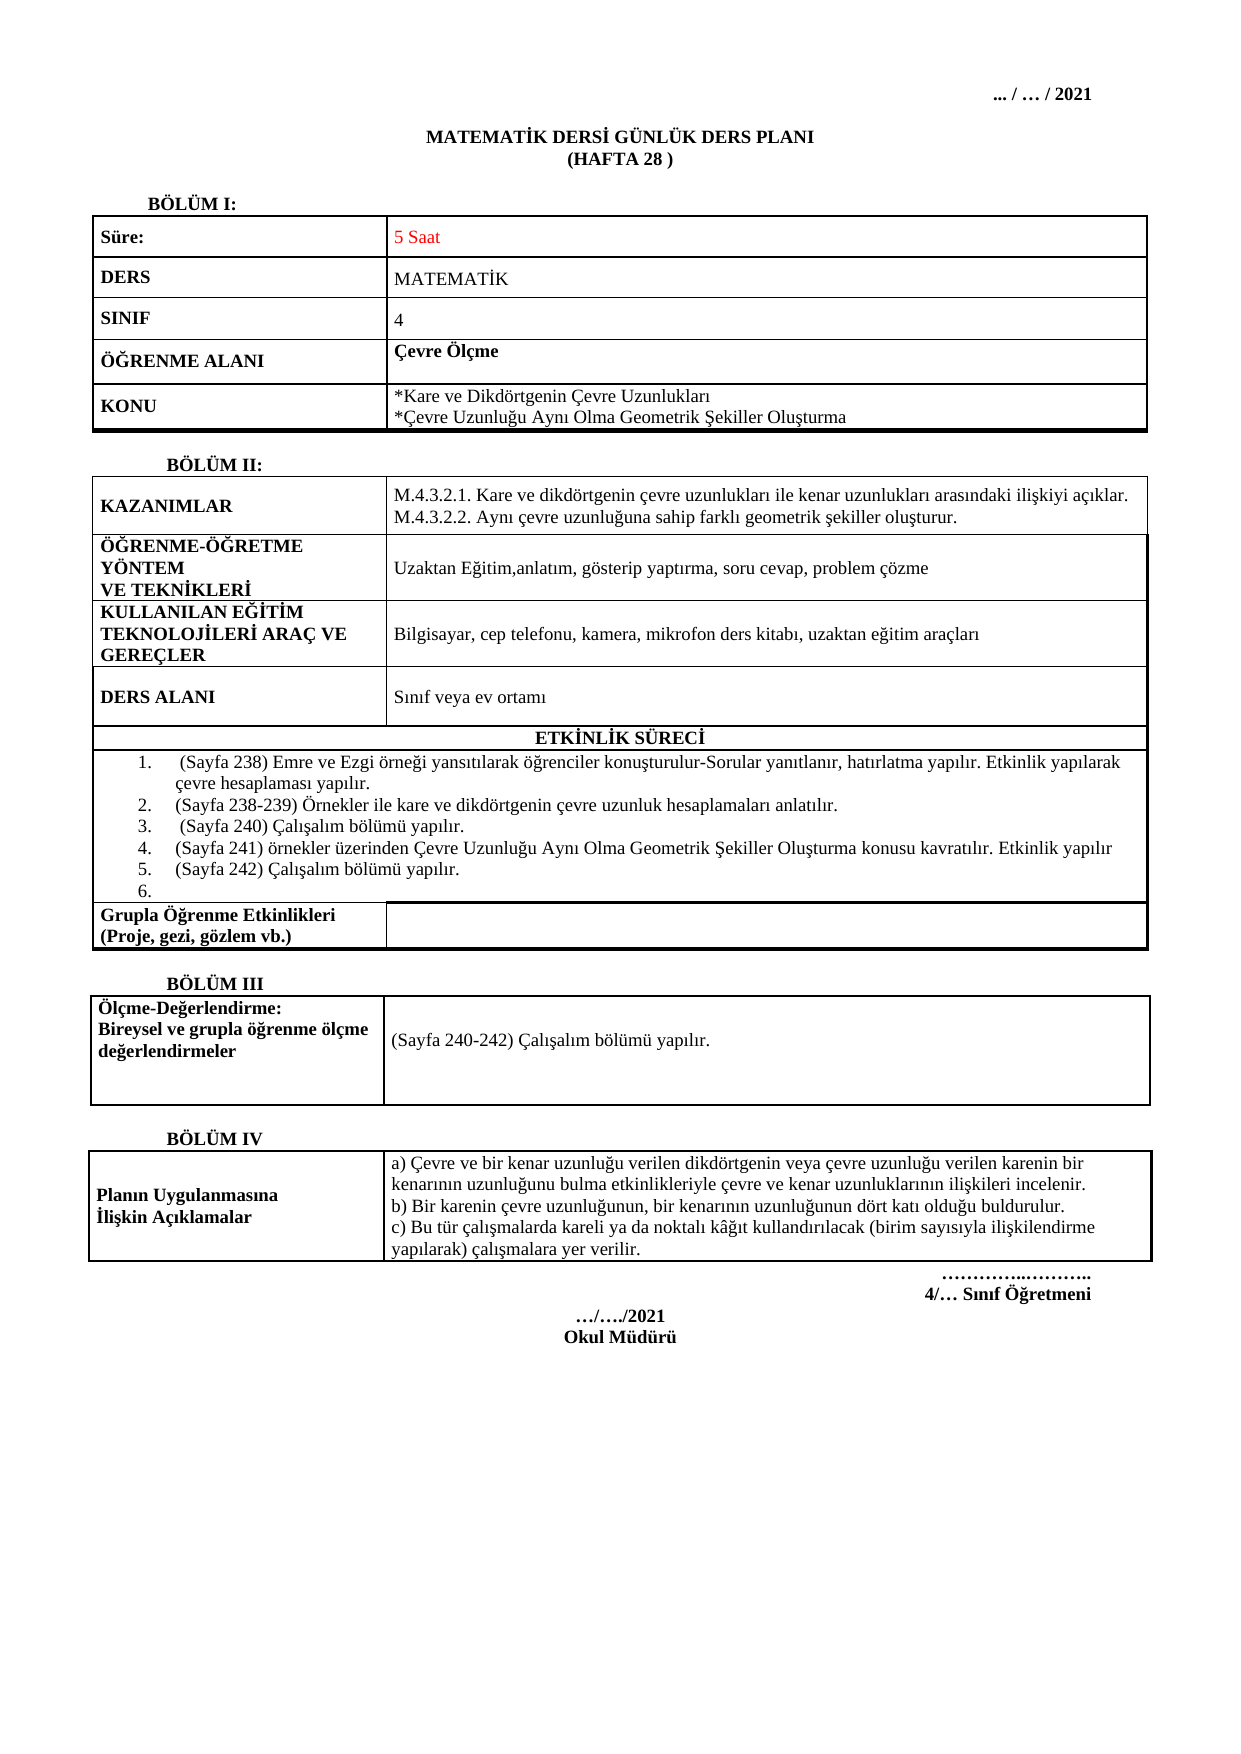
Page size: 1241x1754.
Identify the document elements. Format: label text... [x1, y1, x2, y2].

text 4/… Sınıf Öğretmeni [148, 1283, 1092, 1305]
table_cell ÖĞRENME-ÖĞRETME YÖNTEM VE TEKNİKLERİ [93, 535, 386, 600]
text …………..……….. [148, 1262, 1092, 1283]
subtitle BÖLÜM III [148, 973, 1092, 994]
table_cell Grupla Öğrenme Etkinlikleri (Proje, gezi, gözlem vb.) [94, 903, 386, 947]
table_header 5 Saat [388, 217, 1146, 256]
table_cell *Kare ve Dikdörtgenin Çevre Uzunlukları *Çevre Uzunluğu Aynı Olma Geometrik Şekiller Oluşturma [388, 385, 1146, 428]
table_cell DERS ALANI [94, 667, 386, 725]
table_header Süre: [94, 217, 386, 256]
subtitle BÖLÜM IV [148, 1128, 1092, 1149]
table_cell KULLANILAN EĞİTİM TEKNOLOJİLERİ ARAÇ VE GEREÇLER [93, 601, 386, 666]
text Okul Müdürü [148, 1326, 1092, 1348]
text BÖLÜM II: [148, 454, 1092, 476]
table_cell Uzaktan Eğitim,anlatım, gösterip yaptırma, soru cevap, problem çözme [387, 535, 1146, 600]
table_cell (Sayfa 238) Emre ve Ezgi örneği yansıtılarak öğrenciler konuşturulur-Sorular yanıtlanır, hatırlatma yapılır. Etkinlik yapılarak çevre hesaplaması yapılır. (Sayfa 238-239) Örnekler ile kare ve dikdörtgenin çevre uzunluk hesaplamaları anlatılır. (Sayfa 240) Çalışalım bölümü yapılır. (Sayfa 241) örnekler üzerinden Çevre Uzunluğu Aynı Olma Geometrik Şekiller Oluşturma konusu kavratılır. Etkinlik yapılır (Sayfa 242) Çalışalım bölümü yapılır. [94, 751, 1146, 901]
table_cell KONU [94, 385, 386, 428]
text MATEMATİK DERSİ GÜNLÜK DERS PLANI [148, 126, 1092, 147]
table_cell [387, 904, 1146, 947]
text (HAFTA 28 ) [148, 147, 1092, 169]
table_cell MATEMATİK [388, 258, 1146, 297]
table_cell DERS [94, 258, 386, 297]
table_cell ETKİNLİK SÜRECİ [94, 727, 1146, 748]
table_header a) Çevre ve bir kenar uzunluğu verilen dikdörtgenin veya çevre uzunluğu verilen karenin bir kenarının uzunluğunu bulma etkinlikleriyle çevre ve kenar uzunluklarının ilişkileri incelenir. b) Bir karenin çevre uzunluğunun, bir kenarının uzunluğunun dört katı olduğu buldurulur. c) Bu tür çalışmalarda kareli ya da noktalı kâğıt kullandırılacak (birim sayısıyla ilişkilendirme yapılarak) çalışmalara yer verilir. [385, 1152, 1150, 1259]
table_header M.4.3.2.1. Kare ve dikdörtgenin çevre uzunlukları ile kenar uzunlukları arasındaki ilişkiyi açıklar. M.4.3.2.2. Aynı çevre uzunluğuna sahip farklı geometrik şekiller oluşturur. [387, 477, 1147, 534]
table_cell 4 [388, 298, 1146, 339]
text BÖLÜM I: [148, 193, 1092, 214]
text ... / … / 2021 [148, 83, 1092, 104]
table_header KAZANIMLAR [93, 477, 386, 534]
text …/…./2021 [148, 1305, 1092, 1326]
table_cell SINIF [94, 298, 386, 339]
table_header Planın Uygulanmasına İlişkin Açıklamalar [90, 1152, 383, 1259]
table_cell Bilgisayar, cep telefonu, kamera, mikrofon ders kitabı, uzaktan eğitim araçları [387, 601, 1146, 666]
table_cell Sınıf veya ev ortamı [387, 667, 1146, 725]
table_cell Çevre Ölçme [388, 340, 1146, 383]
table_header (Sayfa 240-242) Çalışalım bölümü yapılır. [385, 997, 1149, 1104]
table_header Ölçme-Değerlendirme: Bireysel ve grupla öğrenme ölçme değerlendirmeler [92, 997, 383, 1104]
table_cell ÖĞRENME ALANI [94, 340, 386, 383]
